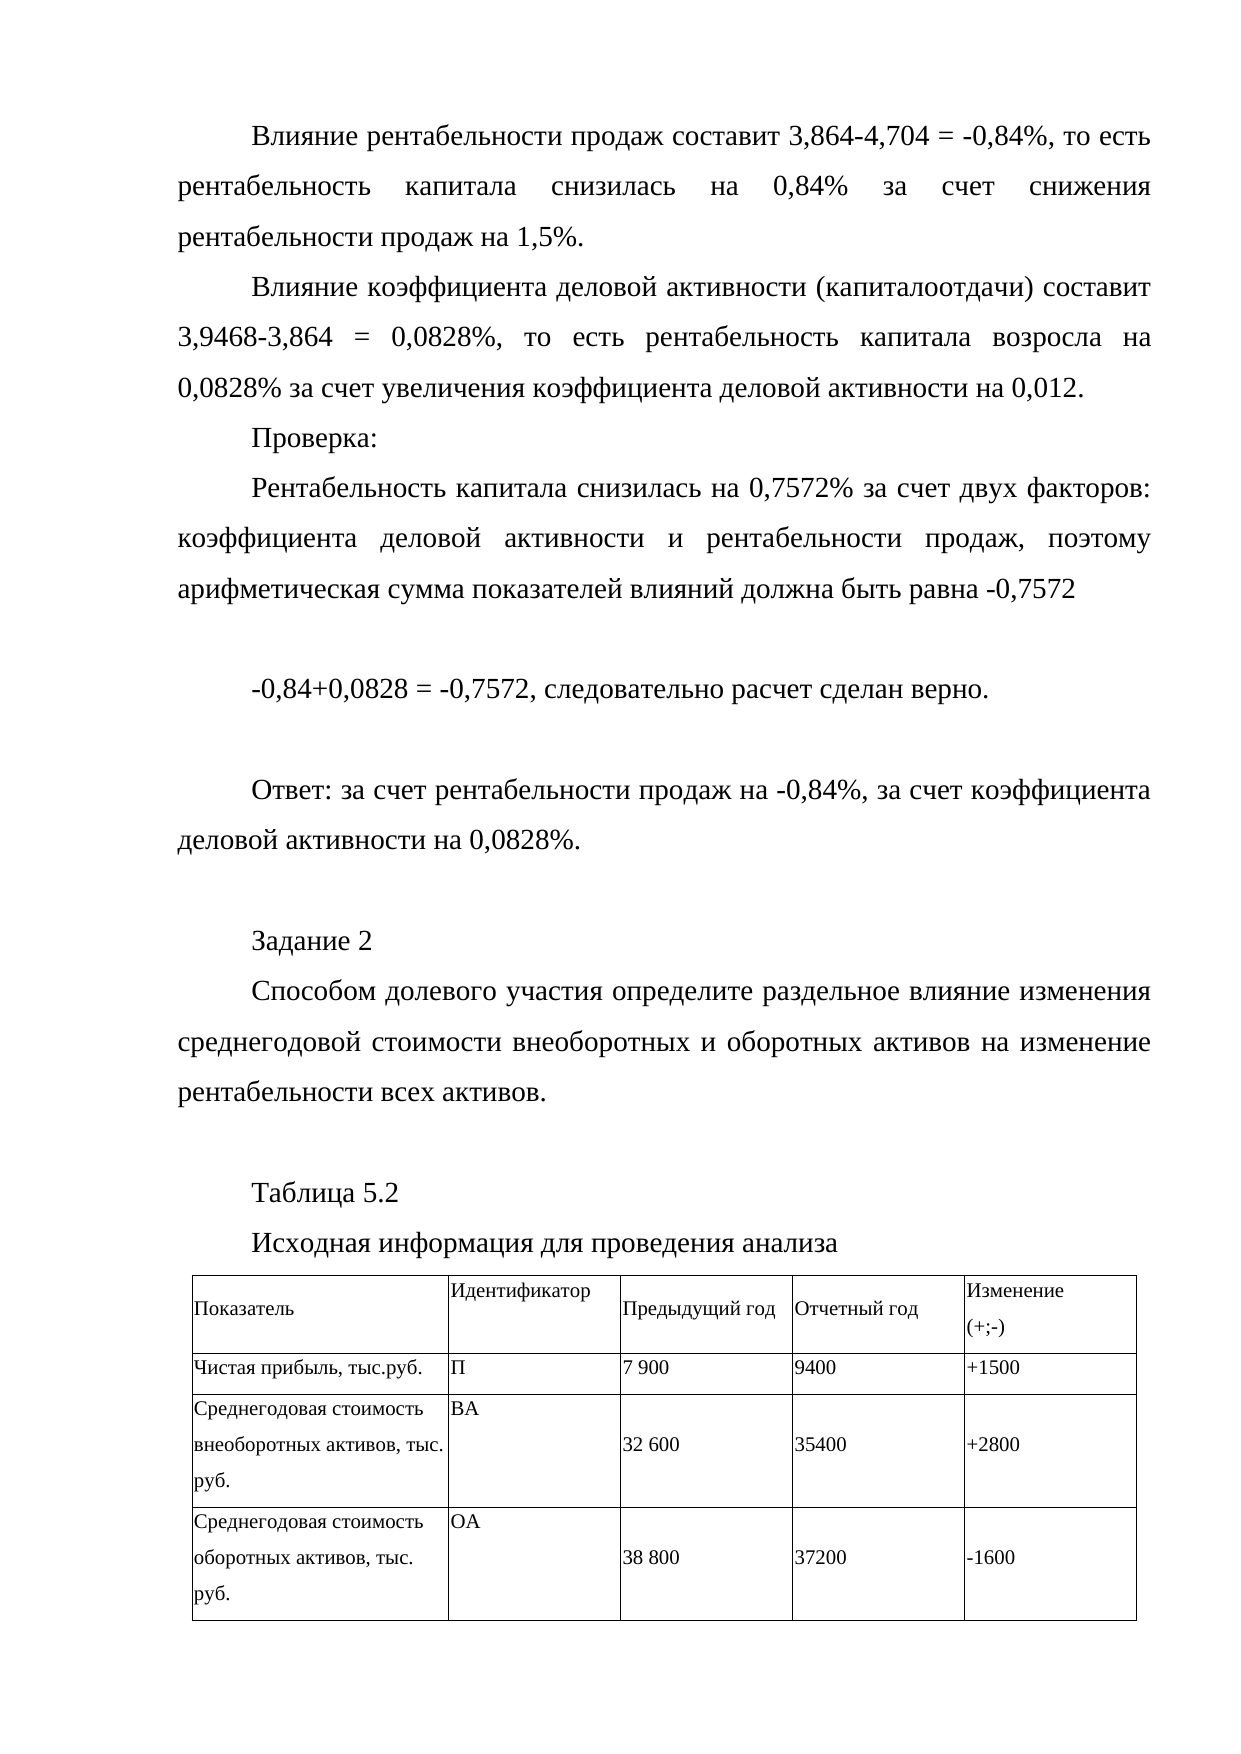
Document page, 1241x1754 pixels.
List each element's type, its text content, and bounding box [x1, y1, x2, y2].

table_cell ВА [449, 1395, 620, 1507]
table_header Отчетный год [793, 1276, 964, 1352]
table_cell 35400 [793, 1395, 964, 1507]
table_header Предыдущий год [621, 1276, 792, 1352]
table_cell 38 800 [621, 1508, 792, 1620]
table_header Показатель [193, 1276, 448, 1352]
subtitle Исходная информация для проведения анализа [177, 1225, 1152, 1258]
table_cell П [449, 1354, 620, 1393]
table_cell Чистая прибыль, тыс.руб. [193, 1354, 448, 1393]
table_cell 37200 [793, 1508, 964, 1620]
text Способом долевого участия определите раздельное влияние изменения среднегодовой стоимости внеоборотных и оборотных активов на изменение рентабельности всех активов. [177, 973, 1152, 1108]
table_cell ОА [449, 1508, 620, 1620]
text Рентабельность капитала снизилась на 0,7572% за счет двух факторов: коэффициента деловой активности и рентабельности продаж, поэтому арифметическая сумма показателей влияний должна быть равна -0,7572 [177, 470, 1152, 604]
text Проверка: [177, 420, 1152, 453]
text Таблица 5.2 [177, 1175, 1152, 1208]
table_cell Среднегодовая стоимость внеоборотных активов, тыс. руб. [193, 1395, 448, 1507]
table_cell +2800 [965, 1395, 1136, 1507]
table_cell 32 600 [621, 1395, 792, 1507]
text -0,84+0,0828 = -0,7572, следовательно расчет сделан верно. [177, 672, 1152, 705]
table_header Идентификатор [449, 1276, 620, 1352]
table_header Изменение (+;-) [965, 1276, 1136, 1352]
table_cell 9400 [793, 1354, 964, 1393]
table_cell +1500 [965, 1354, 1136, 1393]
table_cell Среднегодовая стоимость оборотных активов, тыс. руб. [193, 1508, 448, 1620]
text Задание 2 [177, 923, 1152, 957]
text Влияние рентабельности продаж составит 3,864-4,704 = -0,84%, то есть рентабельность капитала снизилась на 0,84% за счет снижения рентабельности продаж на 1,5%. [177, 118, 1152, 252]
text Ответ: за счет рентабельности продаж на -0,84%, за счет коэффициента деловой активности на 0,0828%. [177, 772, 1152, 856]
table_cell -1600 [965, 1508, 1136, 1620]
text Влияние коэффициента деловой активности (капиталоотдачи) составит 3,9468-3,864 = 0,0828%, то есть рентабельность капитала возросла на 0,0828% за счет увеличения коэффициента деловой активности на 0,012. [177, 269, 1152, 403]
table_cell 7 900 [621, 1354, 792, 1393]
